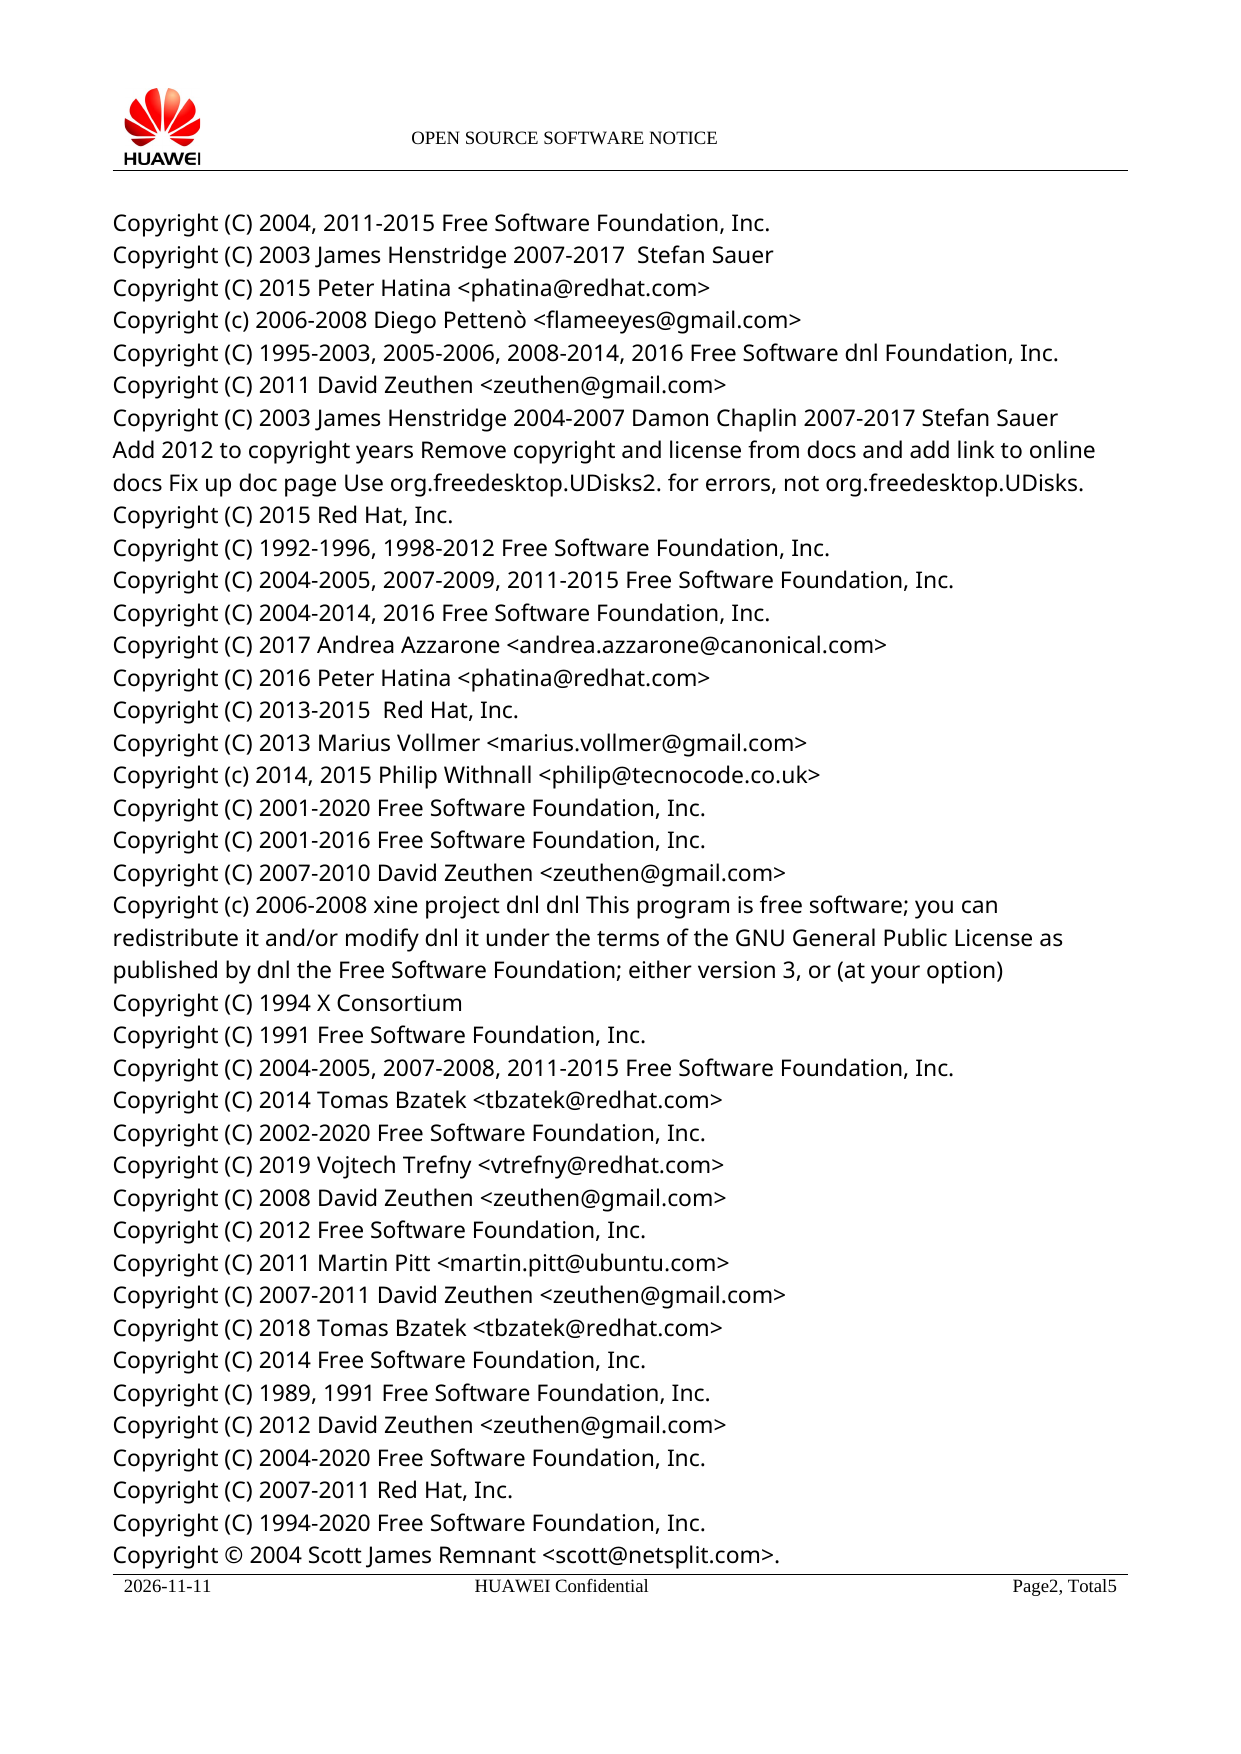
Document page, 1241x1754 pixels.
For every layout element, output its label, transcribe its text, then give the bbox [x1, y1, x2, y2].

picture [124, 88, 201, 165]
